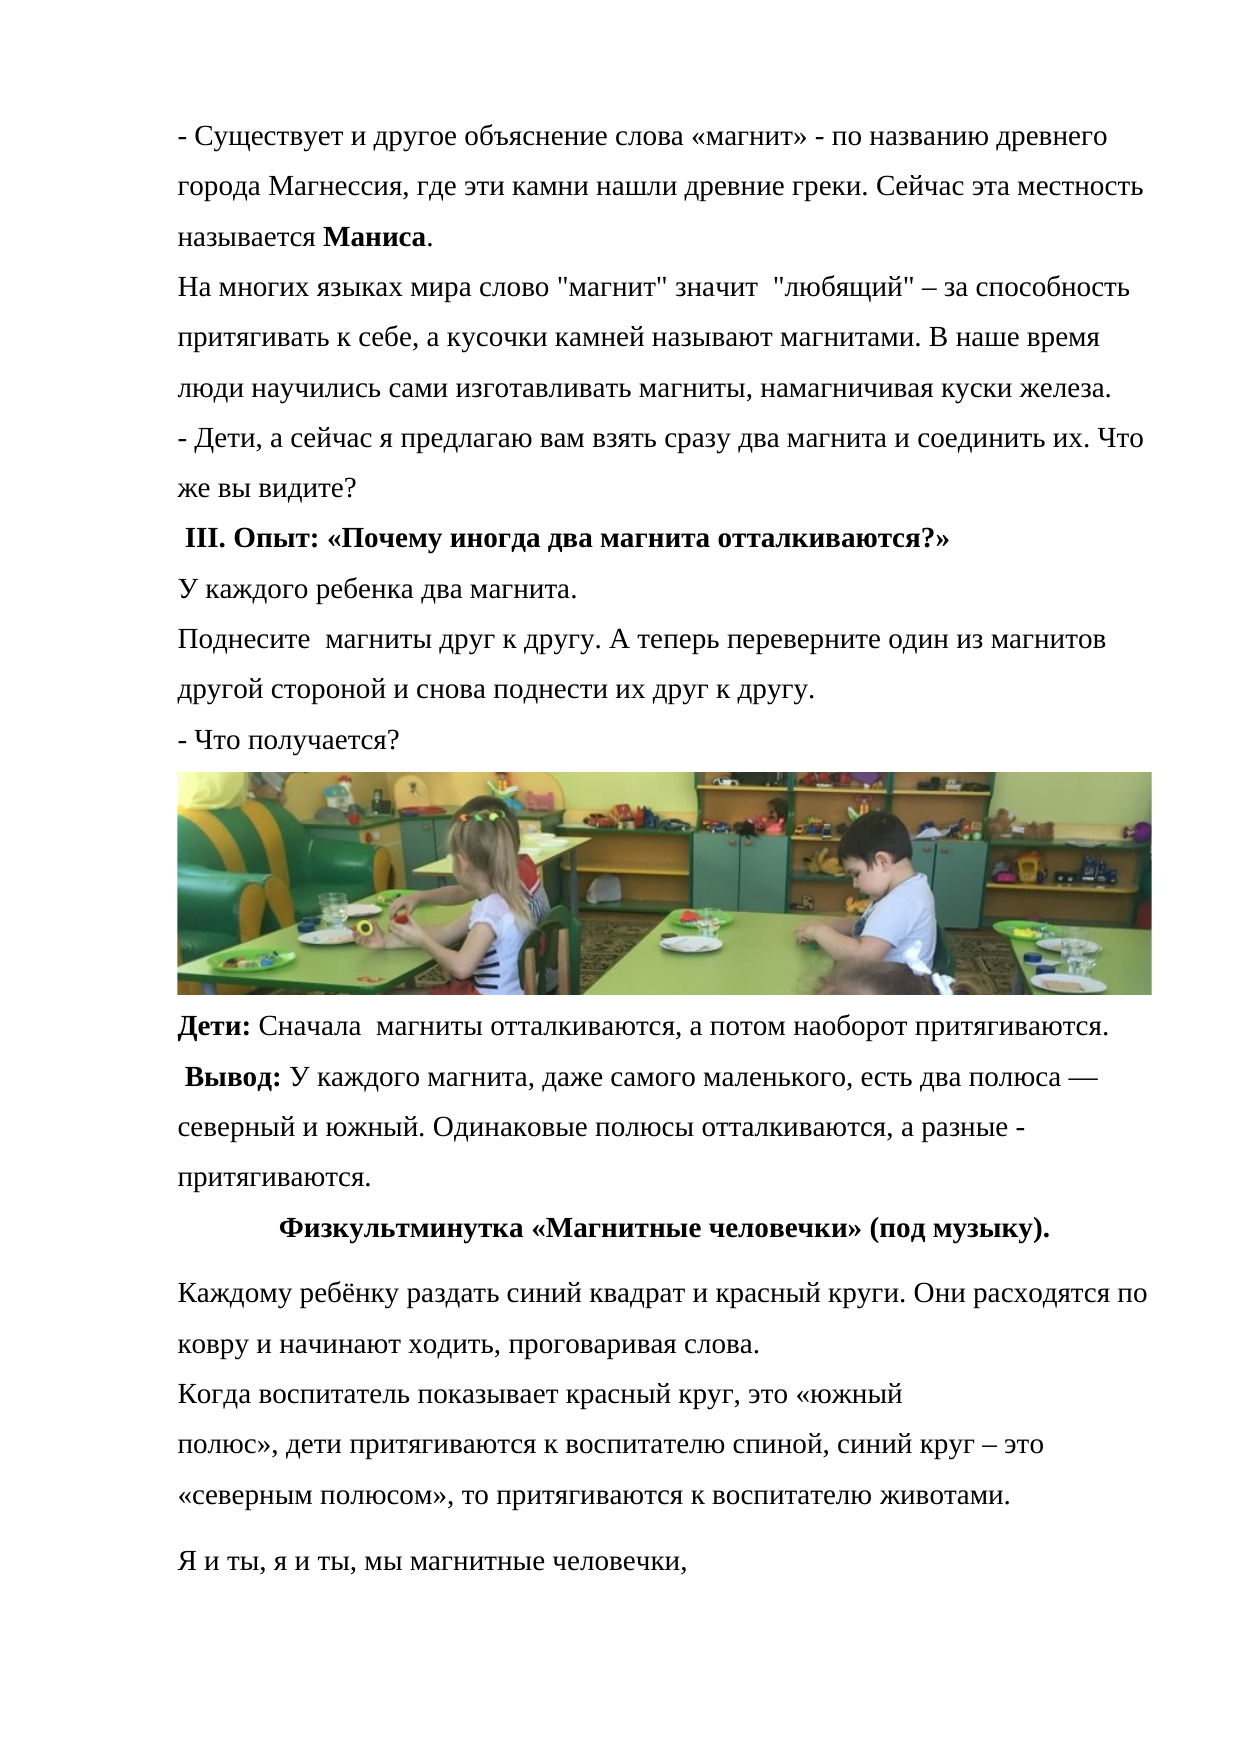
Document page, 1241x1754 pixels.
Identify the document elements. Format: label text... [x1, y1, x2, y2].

text Вывод: У каждого магнита, даже самого маленького, есть два полюса — северный и южный. Одинаковые полюсы отталкиваются, а разные -притягиваются. [177, 1059, 1152, 1193]
text III. Опыт: «Почему иногда два магнита отталкиваются?» [177, 521, 1152, 554]
text Каждому ребёнку раздать синий квадрат и красный круги. Они расходятся по ковру и начинают ходить, проговаривая слова. Когда воспитатель показывает красный круг, это «южный полюс», дети притягиваются к воспитателю спиной, синий круг – это «северным полюсом», то притягиваются к воспитателю животами. [177, 1276, 1152, 1510]
text На многих языках мира слово "магнит" значит "любящий" – за способность притягивать к себе, а кусочки камней называют магнитами. В наше время люди научились сами изготавливать магниты, намагничивая куски железа. [177, 269, 1152, 403]
text Я и ты, я и ты, мы магнитные человечки, [177, 1543, 1152, 1576]
picture [177, 772, 1152, 995]
text - Что получается? [177, 722, 1152, 755]
text - Дети, а сейчас я предлагаю вам взять сразу два магнита и соединить их. Что же вы видите? [177, 420, 1152, 504]
text - Существует и другое объяснение слова «магнит» - по названию древнего города Магнессия, где эти камни нашли древние греки. Сейчас эта местность называется Маниса. [177, 118, 1152, 252]
text Физкультминутка «Магнитные человечки» (под музыку). [177, 1210, 1152, 1243]
text У каждого ребенка два магнита. [177, 571, 1152, 604]
text Дети: Сначала магниты отталкиваются, а потом наоборот притягиваются. [177, 1008, 1152, 1042]
text Поднесите магниты друг к другу. А теперь переверните один из магнитов другой стороной и снова поднести их друг к другу. [177, 621, 1152, 705]
